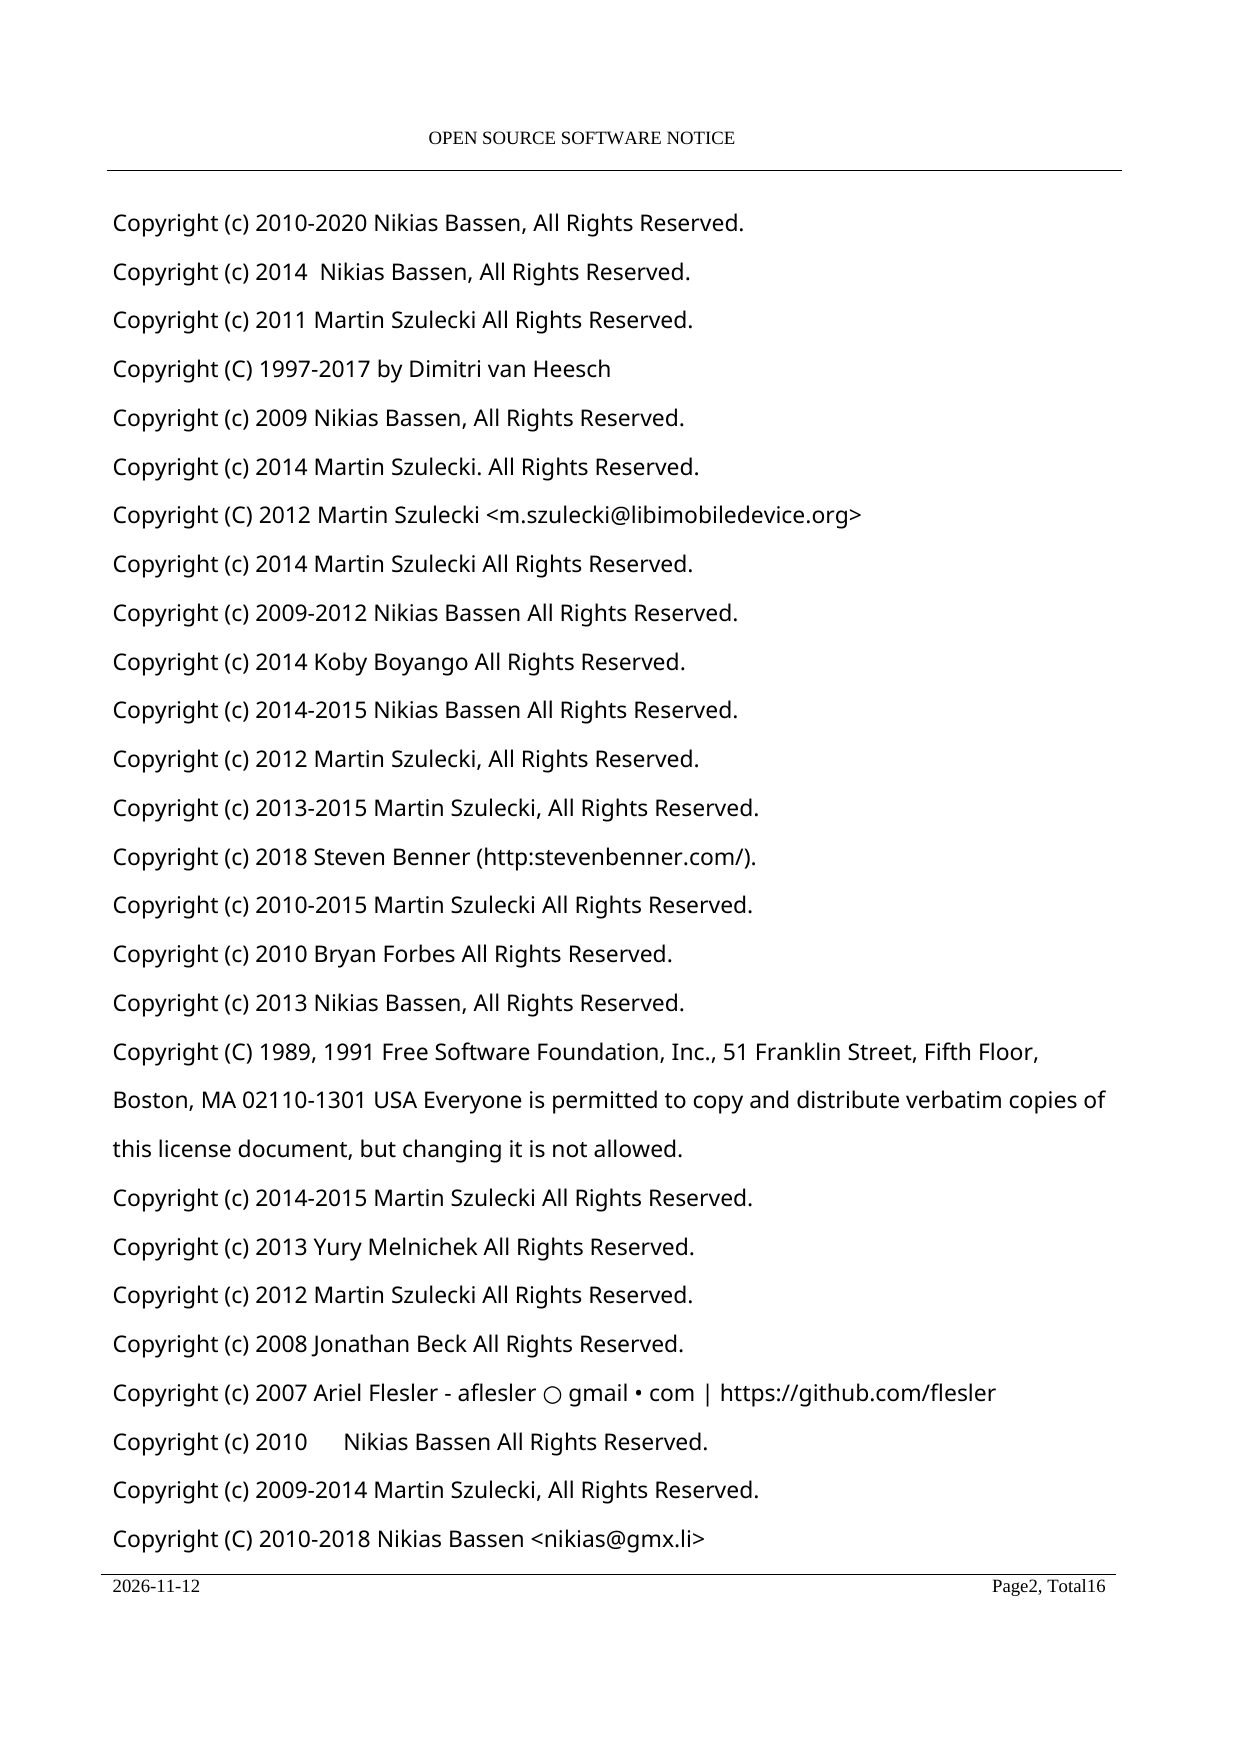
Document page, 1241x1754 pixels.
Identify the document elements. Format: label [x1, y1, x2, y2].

text [112, 206, 1128, 1555]
